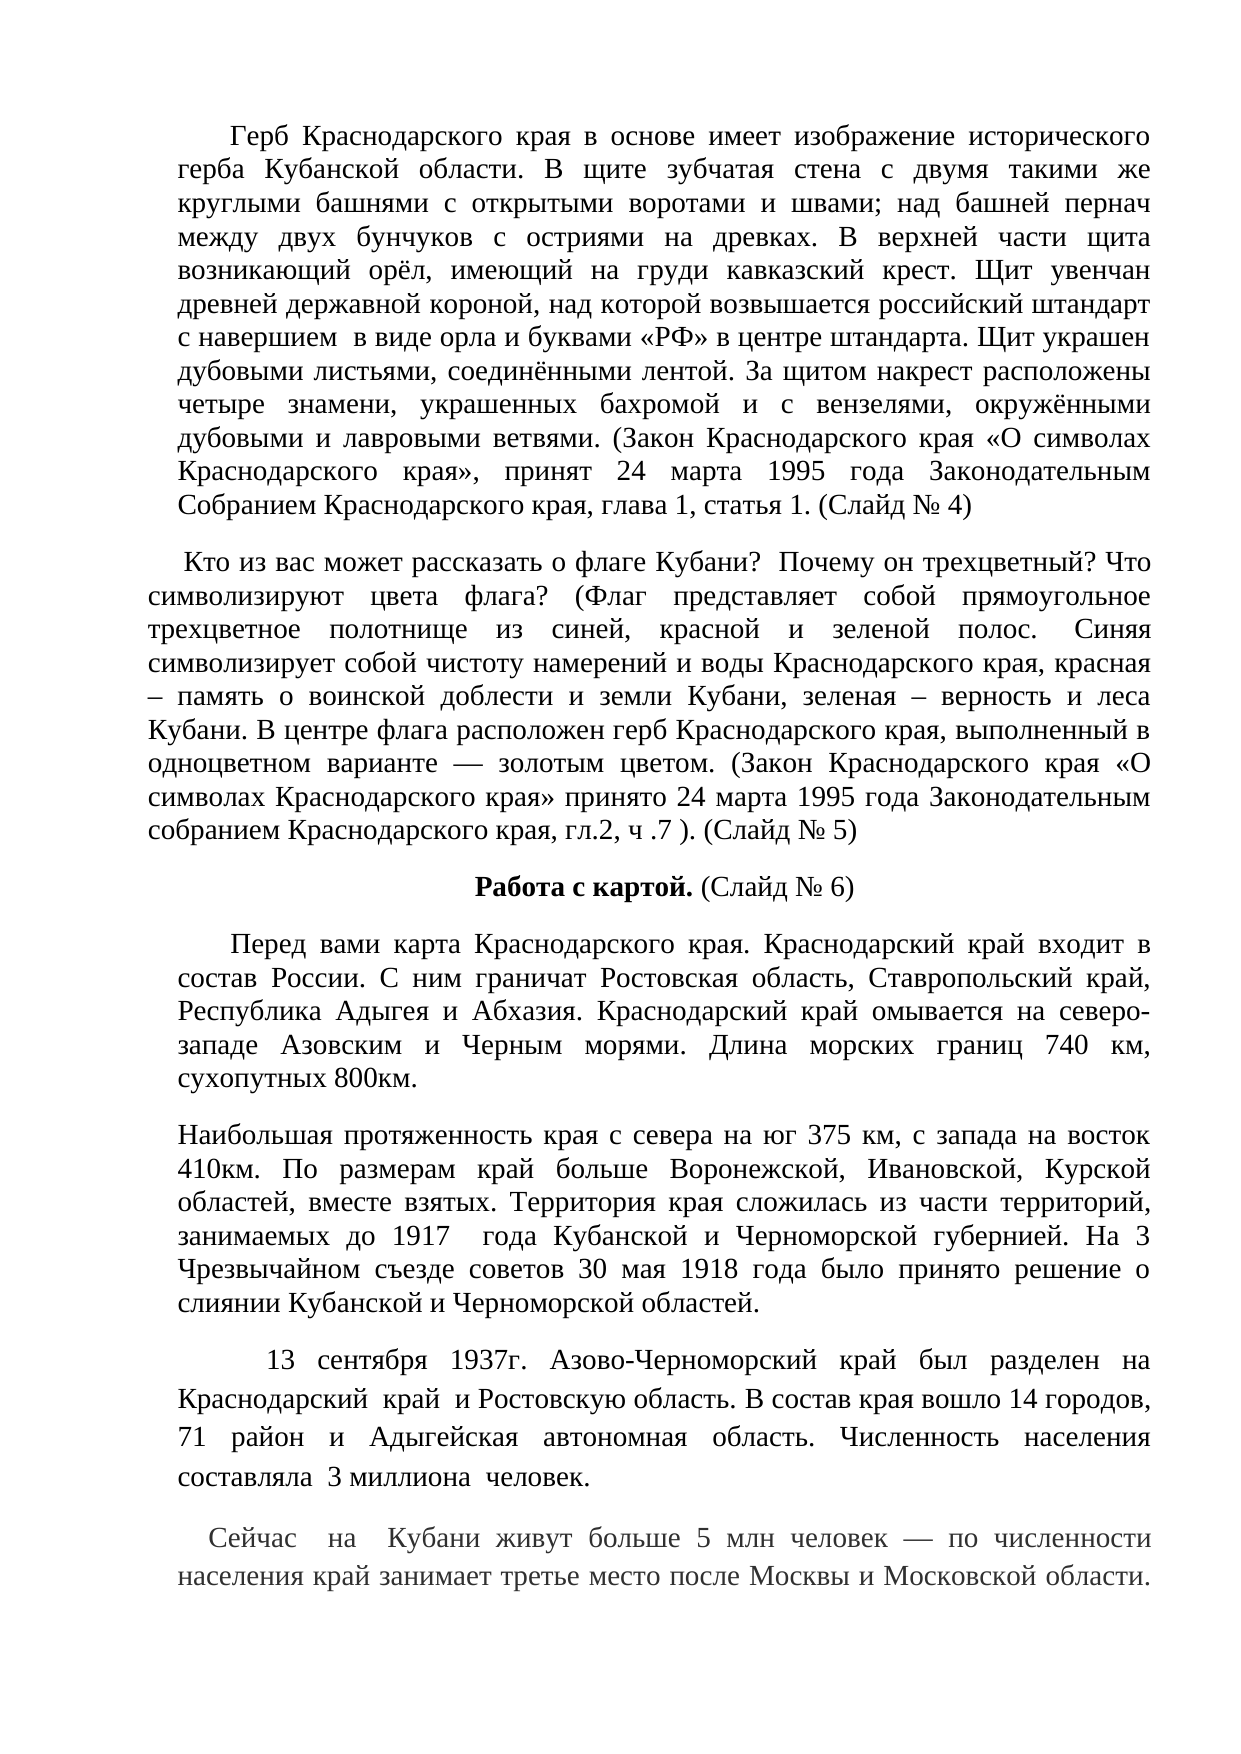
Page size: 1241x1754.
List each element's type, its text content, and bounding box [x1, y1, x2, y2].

text Герб Краснодарского края в основе имеет изображение исторического герба Кубанской области. В щите зубчатая стена с двумя такими же круглыми башнями с открытыми воротами и швами; над башней пернач между двух бунчуков с остриями на древках. В верхней части щита возникающий орёл, имеющий на груди кавказский крест. Щит увенчан древней державной короной, над которой возвышается российский штандарт с навершием в виде орла и буквами «РФ» в центре штандарта. Щит украшен дубовыми листьями, соединёнными лентой. За щитом накрест расположены четыре знамени, украшенных бахромой и с вензелями, окружёнными дубовыми и лавровыми ветвями. (Закон Краснодарского края «О символах Краснодарского края», принят 24 марта 1995 года Законодательным Собранием Краснодарского края, глава 1, статья 1. (Слайд № 4) [177, 118, 1152, 521]
text 13 сентября 1937г. Азово-Черноморский край был разделен на Краснодарский край и Ростовскую область. В состав края вошло 14 городов, 71 район и Адыгейская автономная область. Численность населения составляла 3 миллиона человек. [177, 1342, 1152, 1494]
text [177, 1520, 1152, 1592]
text Работа с картой. (Слайд № 6) [177, 869, 1152, 903]
text Перед вами карта Краснодарского края. Краснодарский край входит в состав России. С ним граничат Ростовская область, Ставропольский край, Республика Адыгея и Абхазия. Краснодарский край омывается на северо-западе Азовским и Черным морями. Длина морских границ 740 км, сухопутных 800км. [177, 926, 1152, 1094]
text Наибольшая протяженность края с севера на юг 375 км, с запада на восток 410км. По размерам край больше Воронежской, Ивановской, Курской областей, вместе взятых. Территория края сложилась из части территорий, занимаемых до 1917 года Кубанской и Черноморской губернией. На 3 Чрезвычайном съезде советов 30 мая 1918 года было принято решение о слиянии Кубанской и Черноморской областей. [177, 1117, 1152, 1319]
text Кто из вас может рассказать о флаге Кубани? Почему он трехцветный? Что символизируют цвета флага? (Флаг представляет собой прямоугольное трехцветное полотнище из синей, красной и зеленой полос. Синяя символизирует собой чистоту намерений и воды Краснодарского края, красная – память о воинской доблести и земли Кубани, зеленая – верность и леса Кубани. В центре флага расположен герб Краснодарского края, выполненный в одноцветном варианте — золотым цветом. (Закон Краснодарского края «О символах Краснодарского края» принято 24 марта 1995 года Законодательным собранием Краснодарского края, гл.2, ч .7 ). (Слайд № 5) [148, 544, 1152, 846]
